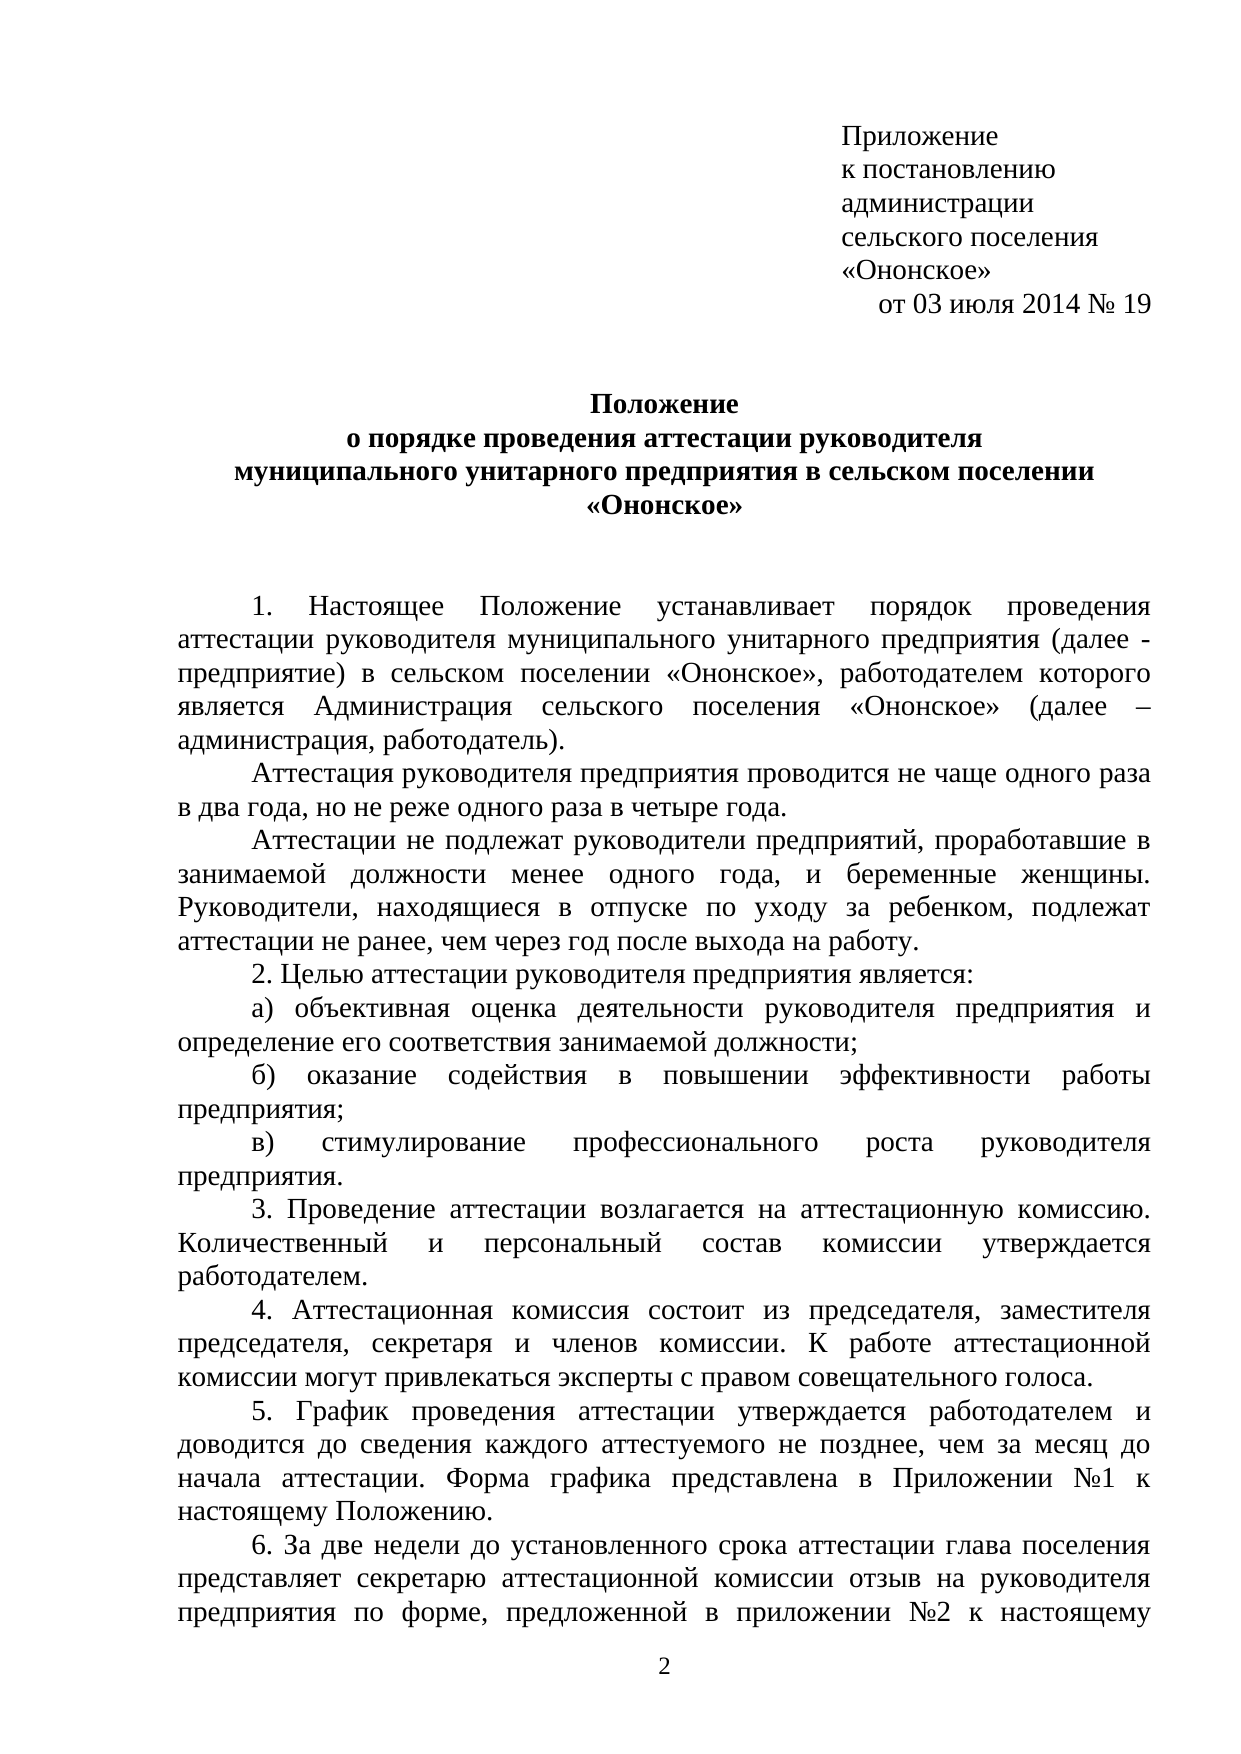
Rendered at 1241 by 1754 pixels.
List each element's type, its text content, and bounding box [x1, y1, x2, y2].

text б) оказание содействия в повышении эффективности работы предприятия; [177, 1057, 1152, 1124]
text о порядке проведения аттестации руководителя [177, 420, 1152, 453]
text от 03 июля 2014 № 19 [841, 286, 1152, 319]
text 5. График проведения аттестации утверждается работодателем и доводится до сведения каждого аттестуемого не позднее, чем за месяц до начала аттестации. Форма графика представлена в Приложении №1 к настоящему Положению. [177, 1393, 1152, 1527]
text Положение [177, 386, 1152, 420]
text 2. Целью аттестации руководителя предприятия является: [177, 957, 1152, 990]
text 4. Аттестационная комиссия состоит из председателя, заместителя председателя, секретаря и членов комиссии. К работе аттестационной комиссии могут привлекаться эксперты с правом совещательного голоса. [177, 1292, 1152, 1393]
text 1. Настоящее Положение устанавливает порядок проведения аттестации руководителя муниципального унитарного предприятия (далее - предприятие) в сельском поселении «Ононское», работодателем которого является Администрация сельского поселения «Ононское» (далее – администрация, работодатель). [177, 588, 1152, 755]
text муниципального унитарного предприятия в сельском поселении «Ононское» [177, 453, 1152, 521]
text к постановлению администрации сельского поселения «Ононское» [841, 152, 1152, 286]
text Аттестация руководителя предприятия проводится не чаще одного раза в два года, но не реже одного раза в четыре года. [177, 755, 1152, 822]
text Приложение [841, 118, 1152, 152]
text в) стимулирование профессионального роста руководителя предприятия. [177, 1124, 1152, 1191]
text Аттестации не подлежат руководители предприятий, проработавшие в занимаемой должности менее одного года, и беременные женщины. Руководители, находящиеся в отпуске по уходу за ребенком, подлежат аттестации не ранее, чем через год после выхода на работу. [177, 822, 1152, 957]
text 3. Проведение аттестации возлагается на аттестационную комиссию. Количественный и персональный состав комиссии утверждается работодателем. [177, 1191, 1152, 1292]
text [177, 1527, 1152, 1627]
text а) объективная оценка деятельности руководителя предприятия и определение его соответствия занимаемой должности; [177, 990, 1152, 1057]
